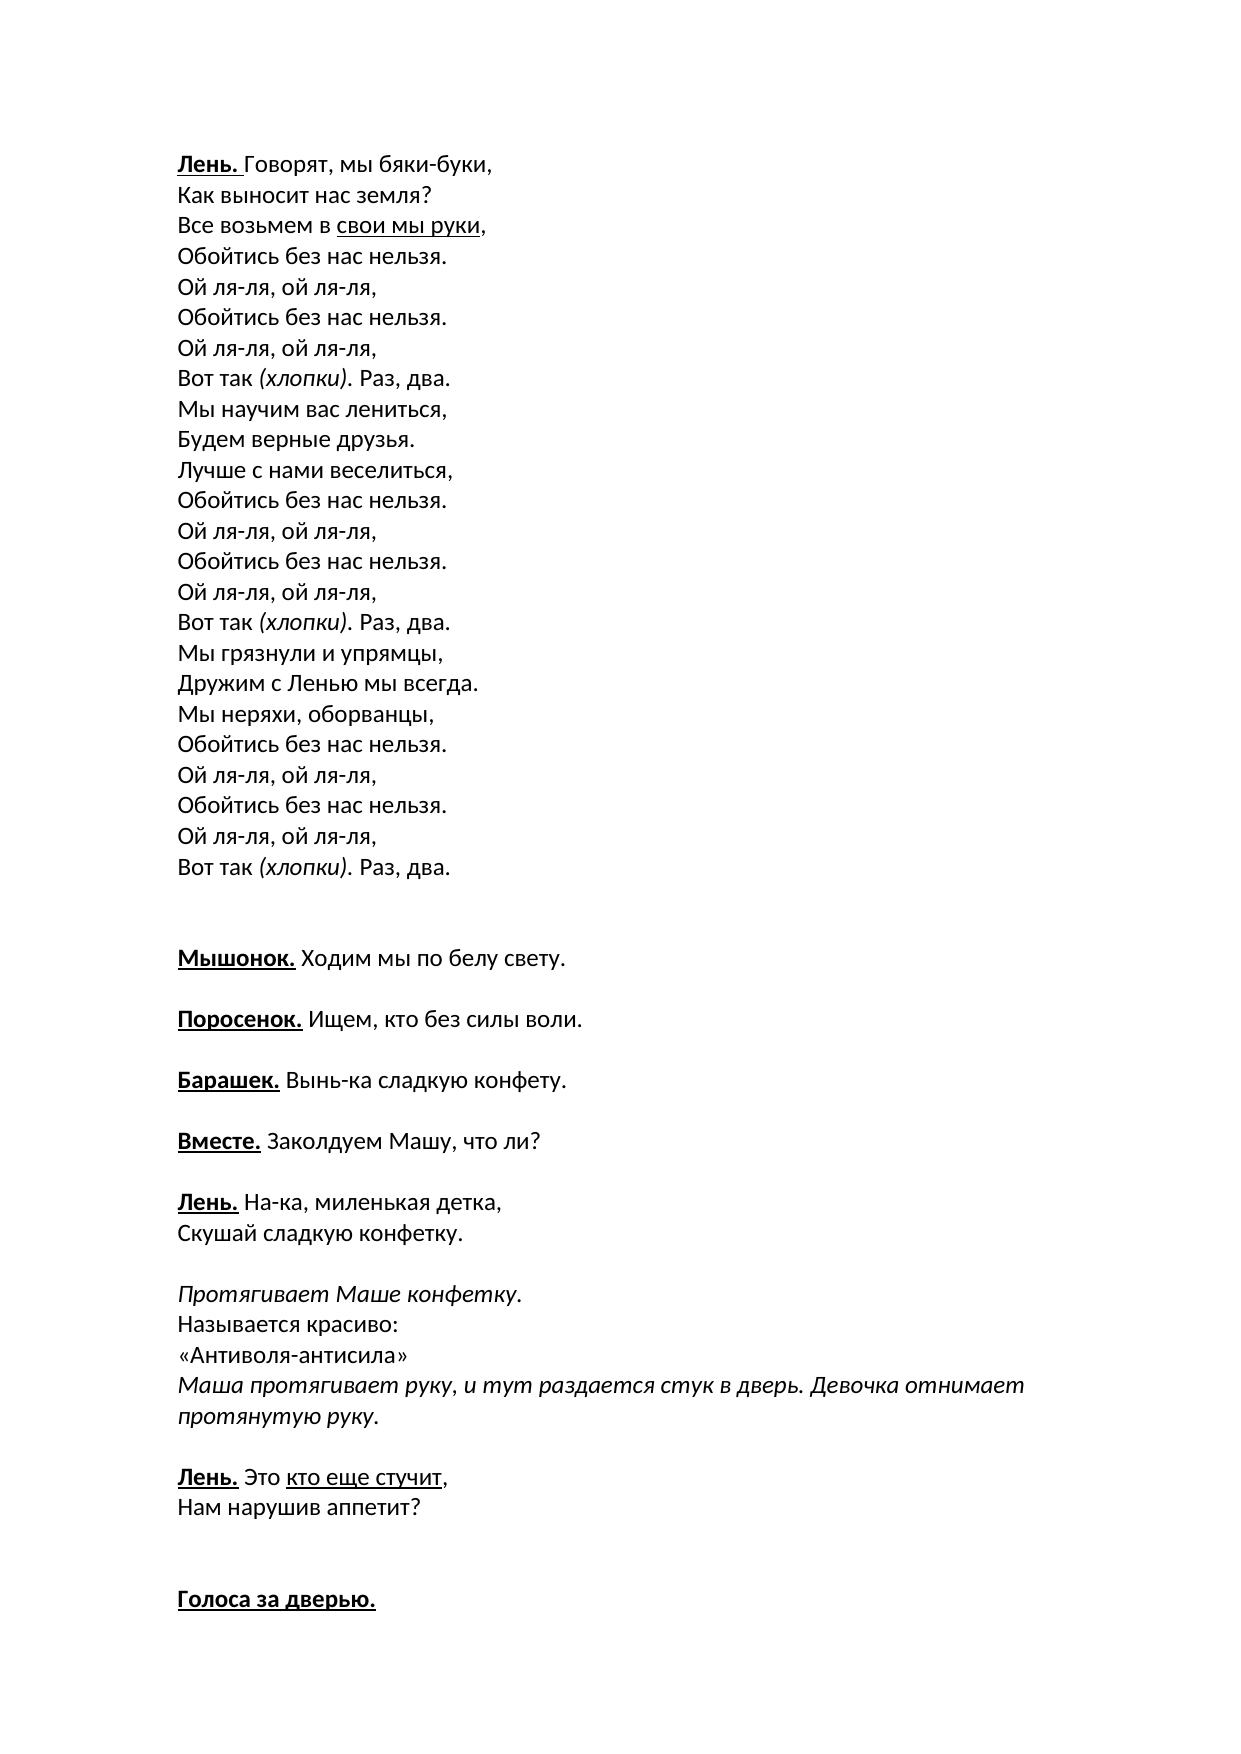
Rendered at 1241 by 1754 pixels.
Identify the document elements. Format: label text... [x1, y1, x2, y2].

text Дружим с Ленью мы всегда. [177, 667, 1152, 698]
text Скушай сладкую конфетку. [177, 1217, 1152, 1247]
text Вот так (хлопки). Раз, два. [177, 606, 1152, 637]
text Ой ля-ля, ой ля-ля, [177, 332, 1152, 362]
text Ой ля-ля, ой ля-ля, [177, 271, 1152, 301]
text Нам нарушив аппетит? [177, 1492, 1152, 1522]
text Ой ля-ля, ой ля-ля, [177, 759, 1152, 789]
text Мы грязнули и упрямцы, [177, 637, 1152, 667]
text Ой ля-ля, ой ля-ля, [177, 576, 1152, 606]
text Обойтись без нас нельзя. [177, 789, 1152, 820]
text Обойтись без нас нельзя. [177, 545, 1152, 576]
text Как выносит нас земля? [177, 179, 1152, 210]
text Голоса за дверью. [177, 1522, 1152, 1614]
text Вот так (хлопки). Раз, два. [177, 851, 1152, 881]
text Ой ля-ля, ой ля-ля, [177, 515, 1152, 545]
text Обойтись без нас нельзя. [177, 484, 1152, 515]
text Обойтись без нас нельзя. [177, 240, 1152, 271]
text Обойтись без нас нельзя. [177, 728, 1152, 759]
text Будем верные друзья. [177, 423, 1152, 454]
text Вот так (хлопки). Раз, два. [177, 362, 1152, 393]
text Называется красиво: [177, 1308, 1152, 1339]
text «Антиволя-антисила» Маша протягивает руку, и тут раздается стук в дверь. Девочка отнимает протянутую руку. Лень. Это кто еще стучит, [177, 1339, 1152, 1492]
text Мы неряхи, оборванцы, [177, 698, 1152, 728]
text Мышонок. Ходим мы по белу свету. Поросенок. Ищем, кто без силы воли. Барашек. Вынь-ка сладкую конфету. Вместе. Заколдуем Машу, что ли? Лень. На-ка, миленькая детка, [177, 881, 1152, 1217]
text Мы научим вас лениться, [177, 393, 1152, 423]
text Протягивает Маше конфетку. [177, 1247, 1152, 1308]
text Ой ля-ля, ой ля-ля, [177, 820, 1152, 851]
text Все возьмем в свои мы руки, [177, 210, 1152, 240]
text Лучше с нами веселиться, [177, 454, 1152, 484]
text Обойтись без нас нельзя. [177, 301, 1152, 332]
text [177, 118, 1152, 179]
